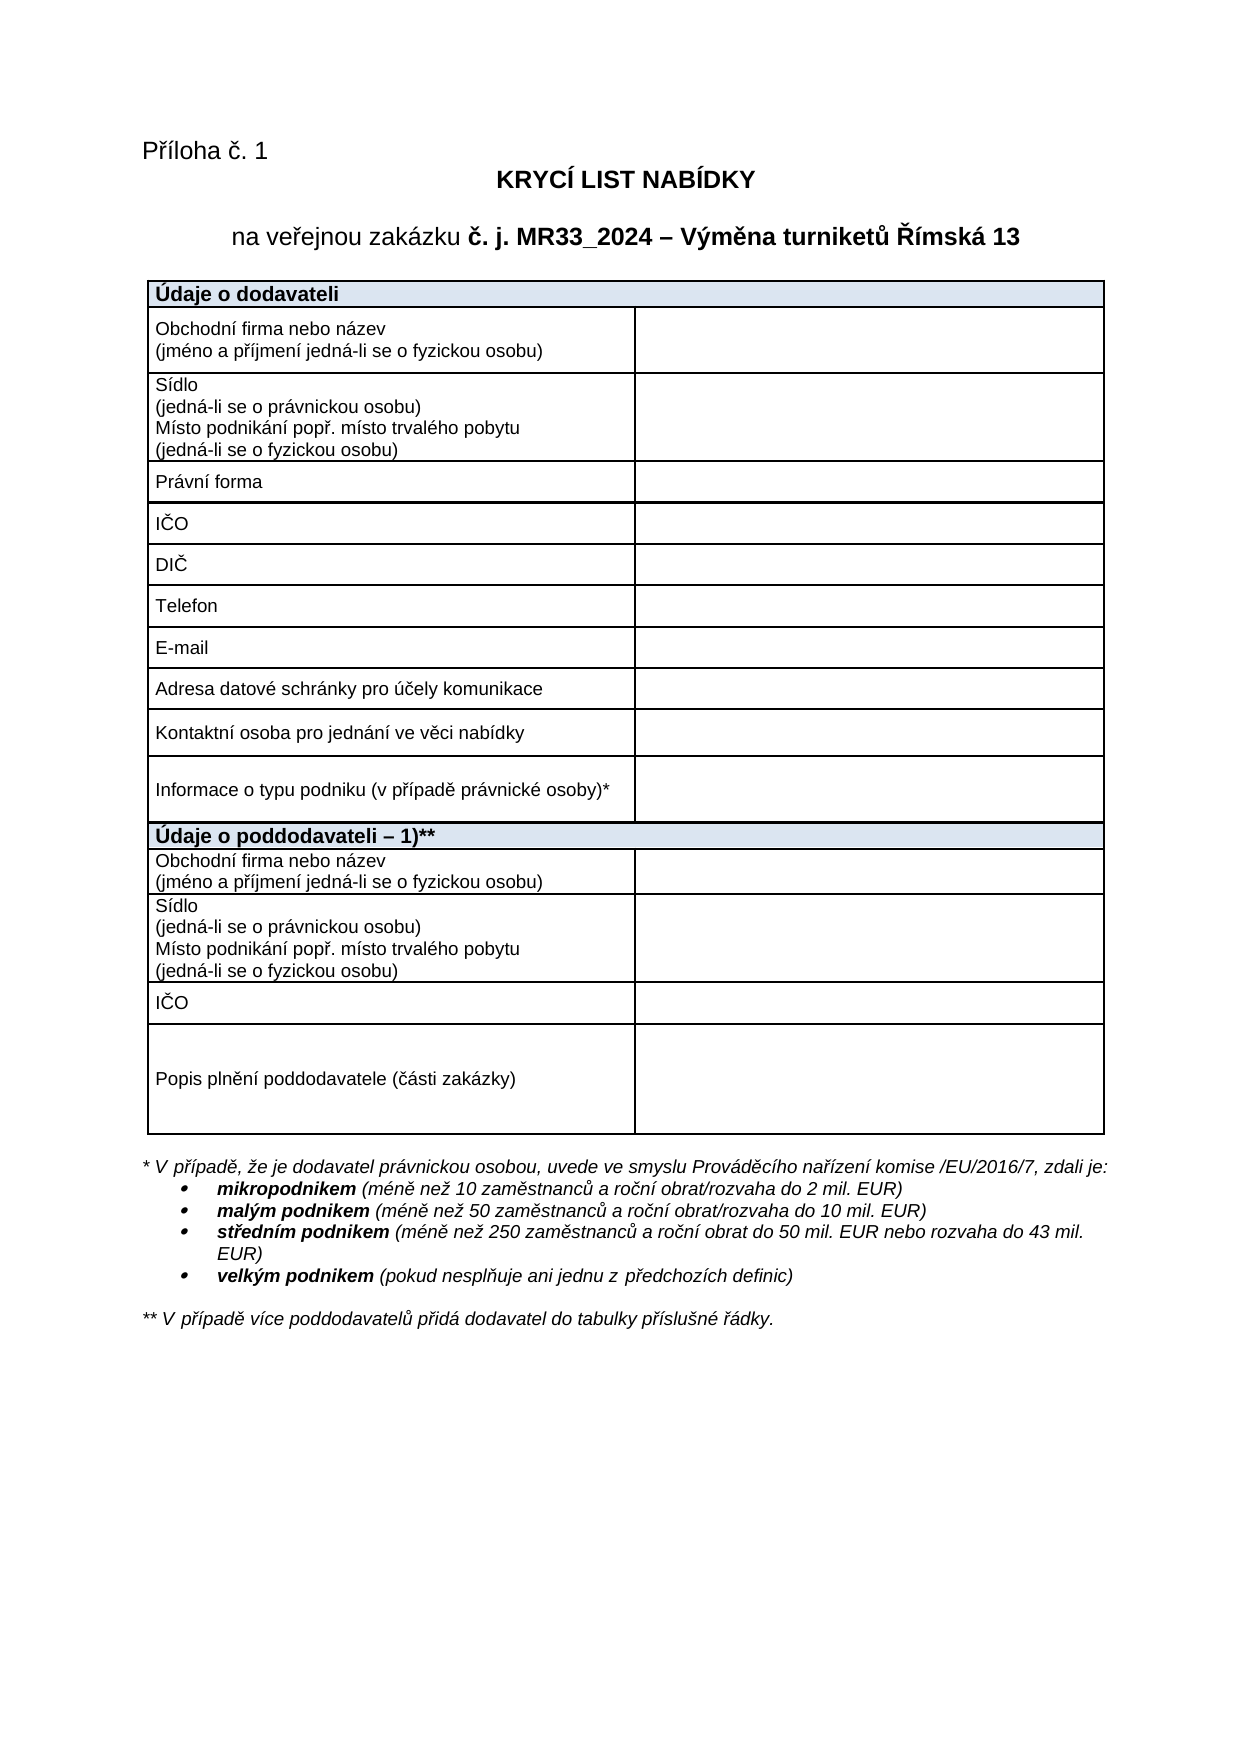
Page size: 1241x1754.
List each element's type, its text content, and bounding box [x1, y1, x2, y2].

text Příloha č. 1 [142, 136, 1110, 164]
table_cell Kontaktní osoba pro jednání ve věci nabídky [149, 710, 634, 755]
table_cell Sídlo (jedná-li se o právnickou osobu) Místo podnikání popř. místo trvalého pobytu (jedná-li se o fyzickou osobu) [149, 895, 634, 981]
table_cell [636, 983, 1103, 1022]
table_cell Obchodní firma nebo název (jméno a příjmení jedná-li se o fyzickou osobu) [149, 308, 634, 372]
list středním podnikem (méně než 250 zaměstnanců a roční obrat do 50 mil. EUR nebo rozvaha do 43 mil. EUR) [179, 1221, 1110, 1264]
text na veřejnou zakázku č. j. MR33_2024 – Výměna turniketů Římská 13 [142, 222, 1110, 251]
list malým podnikem (méně než 50 zaměstnanců a roční obrat/rozvaha do 10 mil. EUR) [179, 1199, 1110, 1221]
list mikropodnikem (méně než 10 zaměstnanců a roční obrat/rozvaha do 2 mil. EUR) [179, 1178, 1110, 1199]
text * V případě, že je dodavatel právnickou osobou, uvede ve smyslu Prováděcího nařízení komise /EU/2016/7, zdali je: [142, 1156, 1110, 1178]
table_cell [636, 504, 1103, 543]
table_cell Právní forma [149, 462, 634, 501]
text ** V případě více poddodavatelů přidá dodavatel do tabulky příslušné řádky. [142, 1308, 1110, 1329]
table_cell IČO [149, 504, 634, 543]
table_cell [636, 669, 1103, 708]
table_cell [636, 308, 1103, 372]
table_cell Popis plnění poddodavatele (části zakázky) [149, 1025, 634, 1133]
list velkým podnikem (pokud nesplňuje ani jednu z předchozích definic) [179, 1264, 1110, 1286]
table_cell [636, 850, 1103, 893]
table_cell E-mail [149, 628, 634, 667]
table_cell [636, 462, 1103, 501]
table_cell Údaje o poddodavateli – 1)** [149, 824, 1103, 847]
table_cell [636, 757, 1103, 821]
table_header Údaje o dodavateli [149, 282, 1103, 306]
table_cell IČO [149, 983, 634, 1022]
table_cell Obchodní firma nebo název (jméno a příjmení jedná-li se o fyzickou osobu) [149, 850, 634, 893]
table_cell [636, 710, 1103, 755]
table_cell Informace o typu podniku (v případě právnické osoby)* [149, 757, 634, 821]
table_cell Adresa datové schránky pro účely komunikace [149, 669, 634, 708]
table_cell Sídlo (jedná-li se o právnickou osobu) Místo podnikání popř. místo trvalého pobytu (jedná-li se o fyzickou osobu) [149, 374, 634, 460]
table_cell [636, 586, 1103, 626]
text KRYCÍ LIST NABÍDKY [142, 164, 1110, 193]
table_cell [636, 628, 1103, 667]
table_cell Telefon [149, 586, 634, 626]
table_cell DIČ [149, 545, 634, 584]
table_cell [636, 545, 1103, 584]
table_cell [636, 895, 1103, 981]
table_cell [636, 1025, 1103, 1133]
table_cell [636, 374, 1103, 460]
